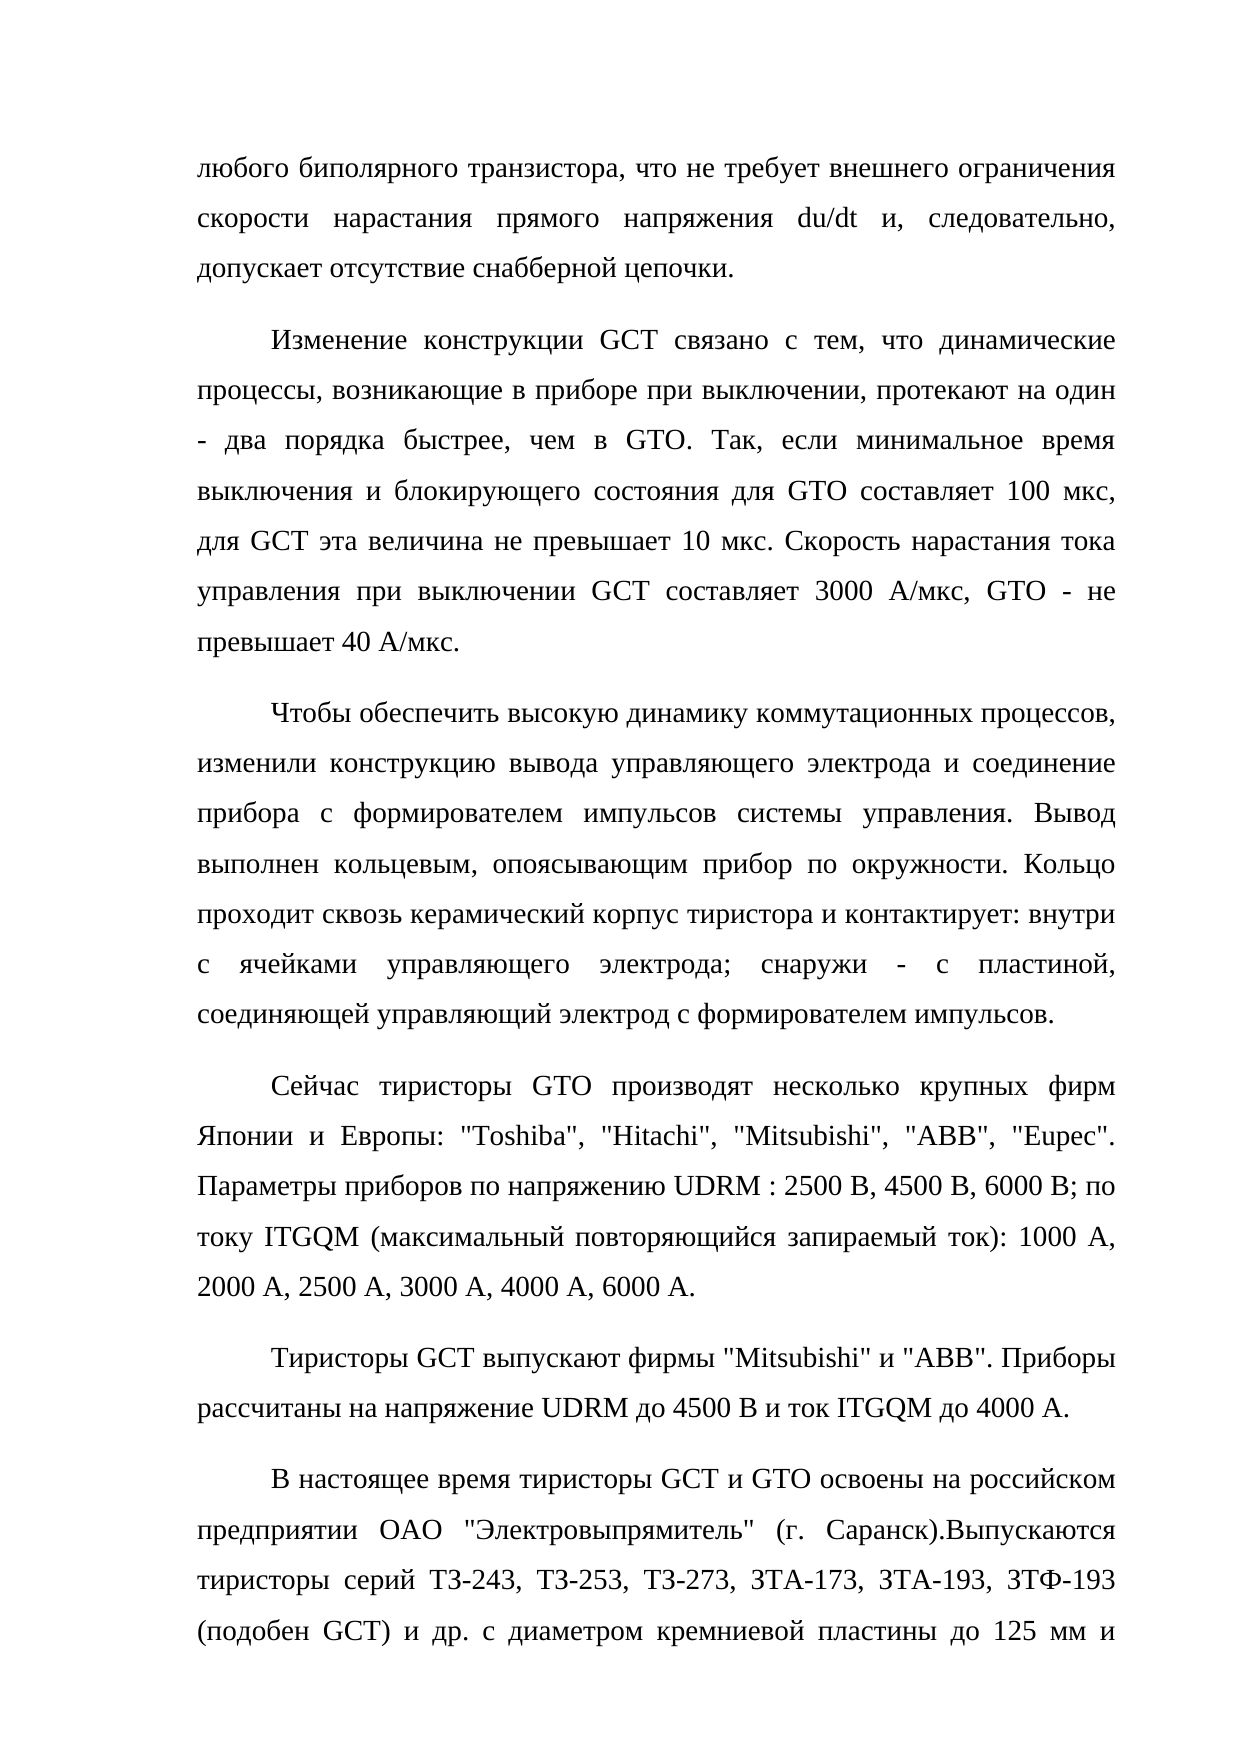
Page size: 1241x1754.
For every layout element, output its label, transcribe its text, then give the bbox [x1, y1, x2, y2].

text Изменение конструкции GCT связано с тем, что динамические процессы, возникающие в приборе при выключении, протекают на один - два порядка быстрее, чем в GTO. Так, если минимальное время выключения и блокирующего состояния для GTO составляет 100 мкс, для GCT эта величина не превышает 10 мкс. Скорость нарастания тока управления при выключении GCT составляет 3000 А/мкс, GTO - не превышает 40 А/мкс. [197, 322, 1116, 657]
text Тиристоры GCT выпускают фирмы "Mitsubishi" и "ABB". Приборы рассчитаны на напряжение UDRM до 4500 В и ток ITGQM до 4000 А. [197, 1340, 1116, 1424]
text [197, 1462, 1116, 1646]
text Чтобы обеспечить высокую динамику коммутационных процессов, изменили конструкцию вывода управляющего электрода и соединение прибора с формирователем импульсов системы управления. Вывод выполнен кольцевым, опоясывающим прибор по окружности. Кольцо проходит сквозь керамический корпус тиристора и контактирует: внутри с ячейками управляющего электрода; снаружи - с пластиной, соединяющей управляющий электрод с формирователем импульсов. [197, 695, 1116, 1030]
text Сейчас тиристоры GTO производят несколько крупных фирм Японии и Европы: "Toshiba", "Hitachi", "Mitsubishi", "ABB", "Eupec". Параметры приборов по напряжению UDRM : 2500 В, 4500 В, 6000 В; по току ITGQM (максимальный повторяющийся запираемый ток): 1000 А, 2000 А, 2500 А, 3000 А, 4000 А, 6000 А. [197, 1068, 1116, 1303]
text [197, 150, 1116, 284]
